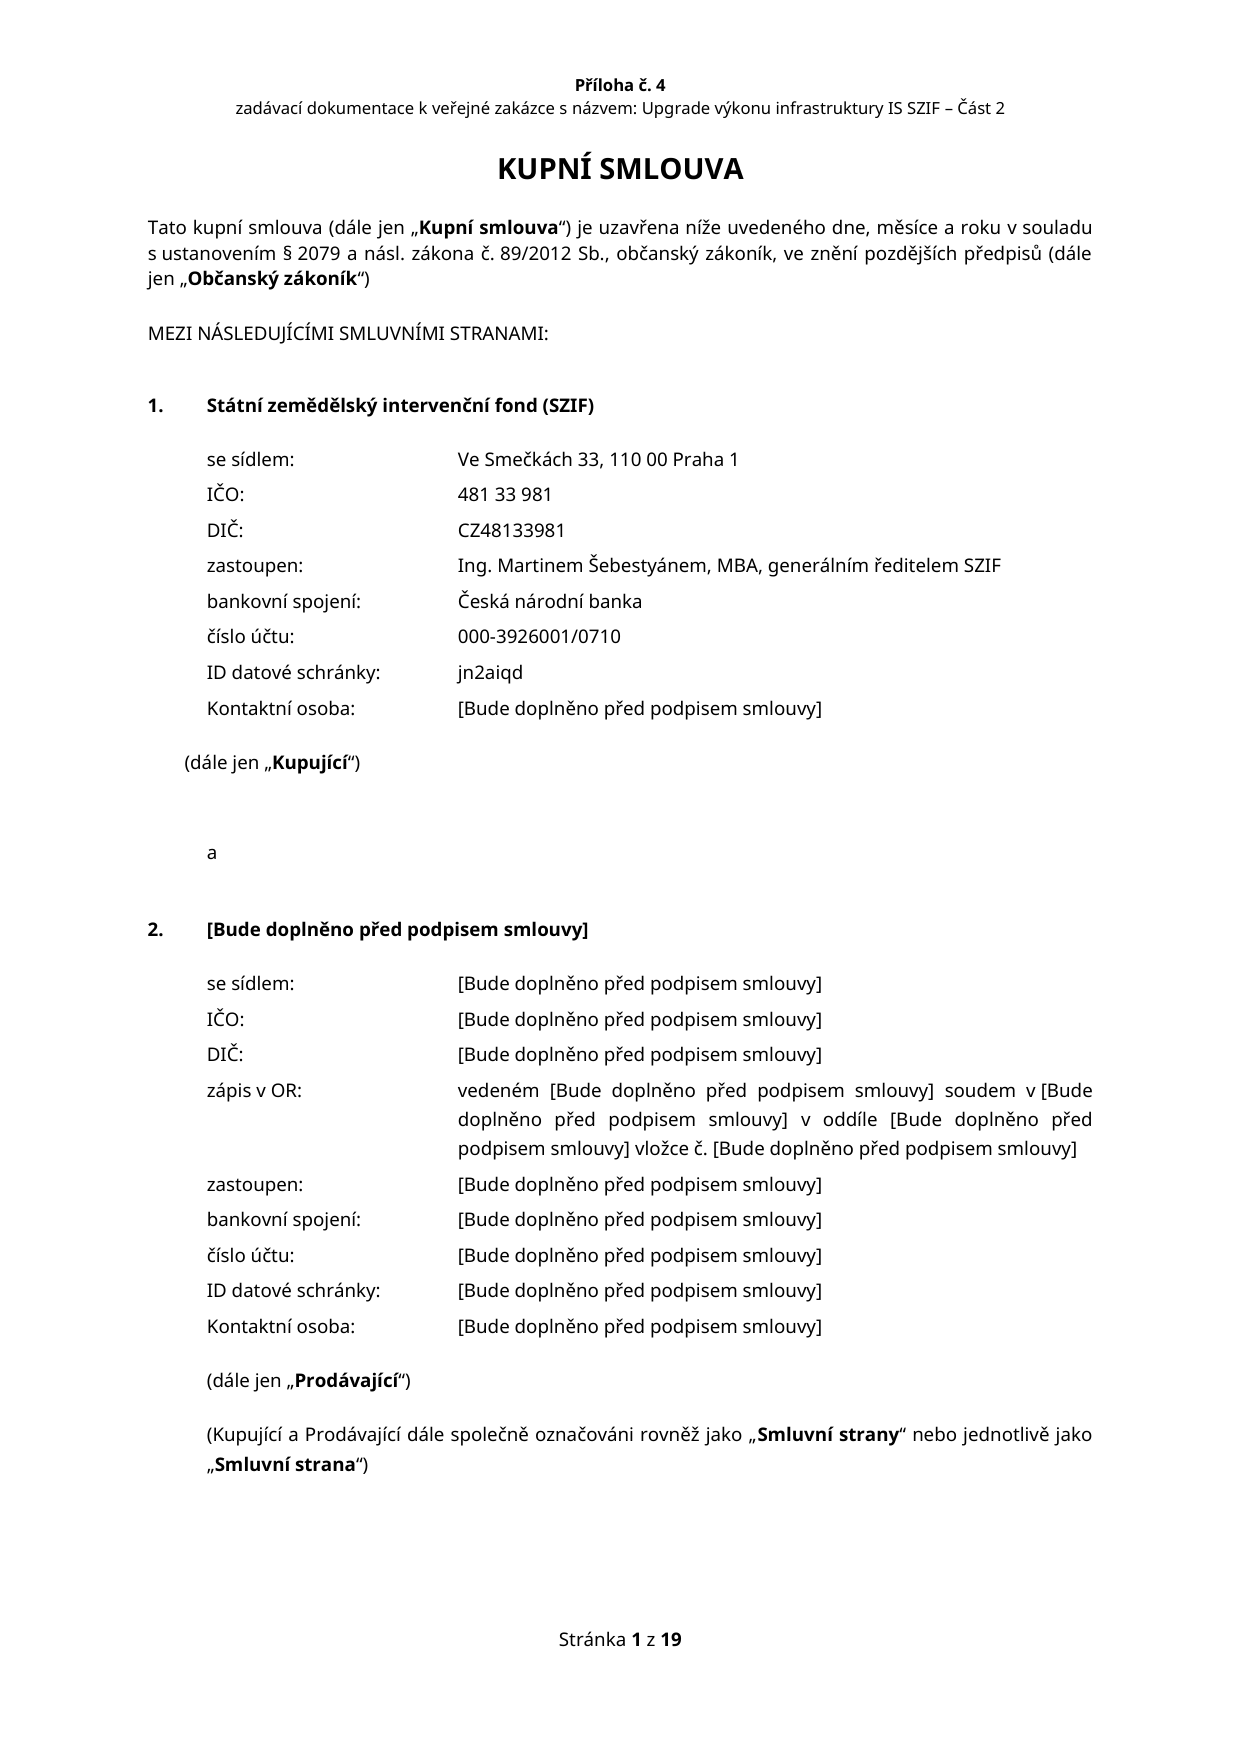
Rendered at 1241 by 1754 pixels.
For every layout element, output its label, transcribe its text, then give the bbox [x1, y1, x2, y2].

text zastoupen: Ing. Martinem Šebestyánem, MBA, generálním ředitelem SZIF [207, 553, 1093, 578]
text DIČ: CZ48133981 [207, 517, 1093, 543]
text bankovní spojení: [Bude doplněno před podpisem smlouvy] [207, 1207, 1093, 1232]
text (dále jen „Prodávající“) [207, 1367, 1093, 1393]
text se sídlem: Ve Smečkách 33, 110 00 Praha 1 [207, 446, 1093, 472]
text Kontaktní osoba: [Bude doplněno před podpisem smlouvy] [184, 695, 1093, 720]
text číslo účtu: 000-3926001/0710 [207, 624, 1093, 649]
text (Kupující a Prodávající dále společně označováni rovněž jako „Smluvní strany“ nebo jednotlivě jako „Smluvní strana“) [207, 1422, 1093, 1477]
text se sídlem: [Bude doplněno před podpisem smlouvy] [207, 971, 1093, 996]
text Tato kupní smlouva (dále jen „Kupní smlouva“) je uzavřena níže uvedeného dne, měsíce a roku v souladu s ustanovením § 2079 a násl. zákona č. 89/2012 Sb., občanský zákoník, ve znění pozdějších předpisů (dále jen „Občanský zákoník“) [148, 215, 1093, 291]
text 1. Státní zemědělský intervenční fond (SZIF) [147, 392, 1093, 417]
text IČO: 481 33 981 [207, 482, 1093, 507]
text zastoupen: [Bude doplněno před podpisem smlouvy] [207, 1171, 1093, 1197]
text bankovní spojení: Česká národní banka [207, 588, 1093, 614]
text číslo účtu: [Bude doplněno před podpisem smlouvy] [207, 1242, 1093, 1268]
text 2. [Bude doplněno před podpisem smlouvy] [147, 916, 1093, 942]
text (dále jen „Kupující“) [184, 749, 1093, 775]
text KUPNÍ SMLOUVA [148, 148, 1093, 188]
text Kontaktní osoba: [Bude doplněno před podpisem smlouvy] [207, 1313, 1093, 1339]
text ID datové schránky: [Bude doplněno před podpisem smlouvy] [207, 1278, 1093, 1303]
text DIČ: [Bude doplněno před podpisem smlouvy] [207, 1042, 1093, 1067]
text a [207, 839, 1093, 864]
text IČO: [Bude doplněno před podpisem smlouvy] [207, 1006, 1093, 1032]
text ID datové schránky: jn2aiqd [207, 659, 1093, 685]
text mezi následujícími smluvními stranami: [148, 318, 1093, 345]
text zápis v OR: vedeném [Bude doplněno před podpisem smlouvy] soudem v [Bude doplněno před podpisem smlouvy] v oddíle [Bude doplněno před podpisem smlouvy] vložce č. [Bude doplněno před podpisem smlouvy] [207, 1077, 1093, 1161]
